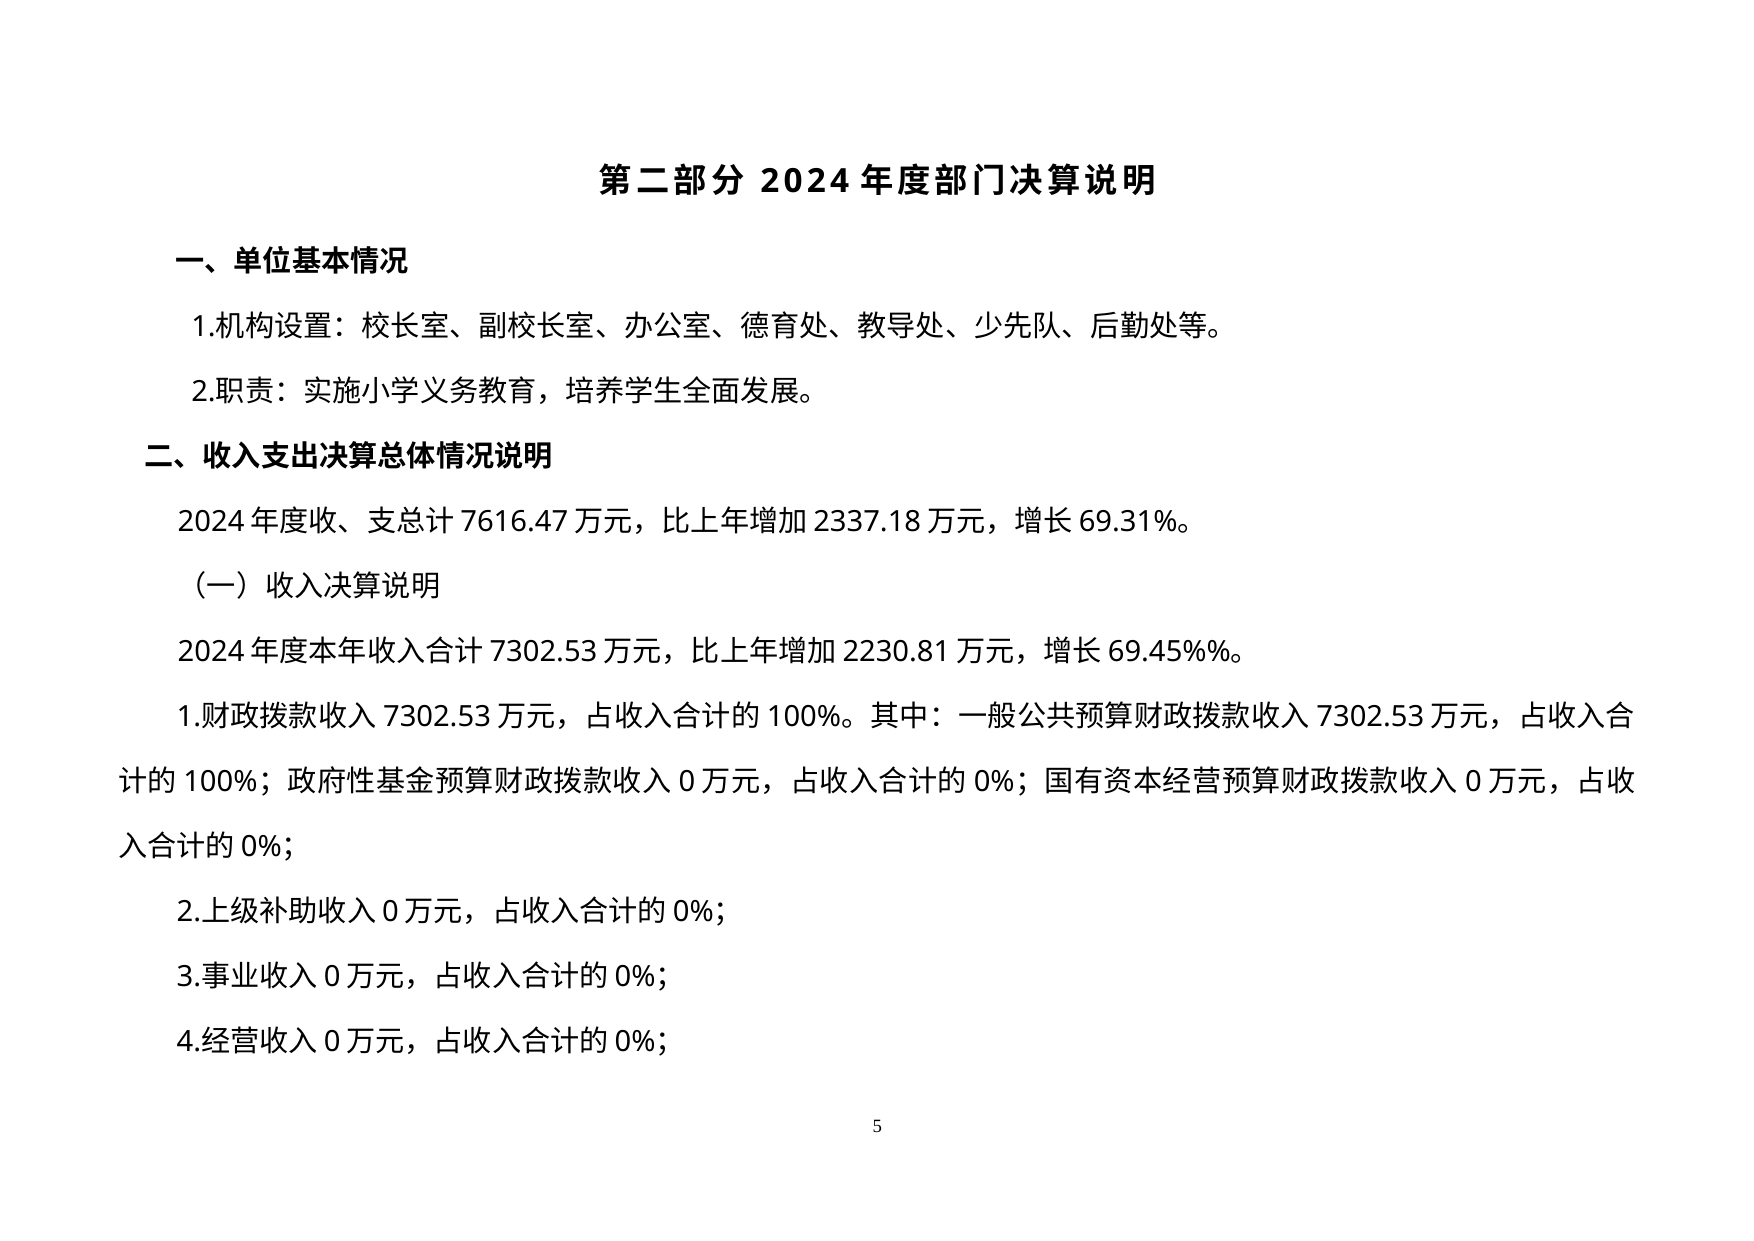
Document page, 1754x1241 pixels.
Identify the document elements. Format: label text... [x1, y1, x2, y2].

list 2.上级补助收入0万元，占收入合计的0%； [118, 877, 1636, 942]
text 1.机构设置：校长室、副校长室、办公室、德育处、教导处、少先队、后勤处等。 [118, 292, 1636, 357]
text 2.职责：实施小学义务教育，培养学生全面发展。 [118, 357, 1636, 422]
text 一、单位基本情况 [118, 227, 1636, 292]
list 1.财政拨款收入7302.53万元，占收入合计的100%。其中：一般公共预算财政拨款收入7302.53万元，占收入合计的100%；政府性基金预算财政拨款收入0万元，占收入合计的0%；国有资本经营预算财政拨款收入0万元，占收入合计的0%； [118, 682, 1636, 877]
text （一）收入决算说明 [118, 552, 1636, 617]
list 3.事业收入0万元，占收入合计的0%； [118, 942, 1636, 1007]
text 4.经营收入0万元，占收入合计的0%； [118, 1007, 1636, 1072]
text 第二部分 2024年度部门决算说明 [118, 145, 1636, 210]
text 二、收入支出决算总体情况说明 [118, 422, 1636, 487]
text 2024年度本年收入合计7302.53万元，比上年增加2230.81万元，增长69.45%%。 [118, 617, 1636, 682]
text 2024年度收、支总计7616.47万元，比上年增加2337.18万元，增长69.31%。 [118, 487, 1636, 552]
